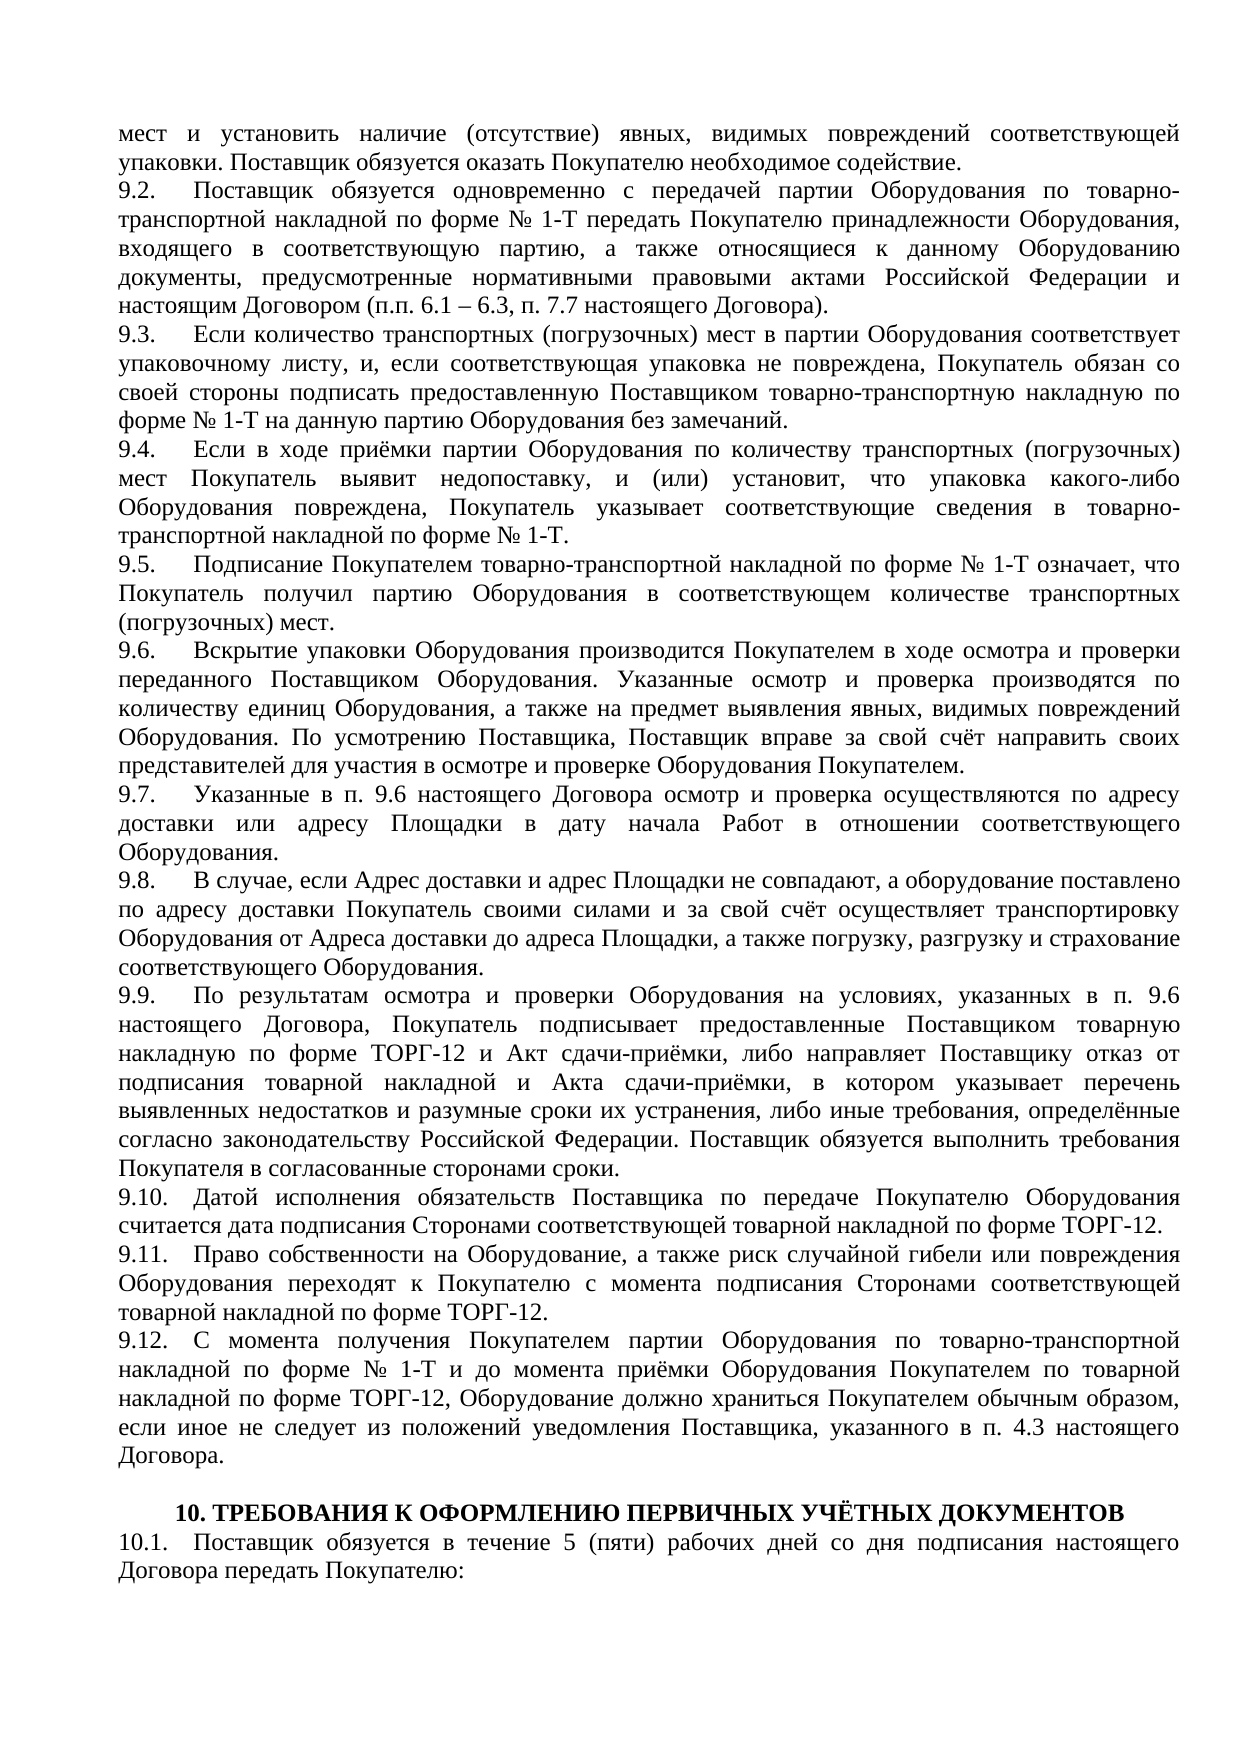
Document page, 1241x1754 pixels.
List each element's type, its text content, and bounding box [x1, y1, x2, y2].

list Право собственности на Оборудование, а также риск случайной гибели или повреждения Оборудования переходят к Покупателю с момента подписания Сторонами соответствующей товарной накладной по форме ТОРГ-12. [118, 1239, 1181, 1326]
list Указанные в п. 9.6 настоящего Договора осмотр и проверка осуществляются по адресу доставки или адресу Площадки в дату начала Работ в отношении соответствующего Оборудования. [118, 779, 1181, 866]
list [118, 118, 1181, 176]
list В случае, если Адрес доставки и адрес Площадки не совпадают, а оборудование поставлено по адресу доставки Покупатель своими силами и за свой счёт осуществляет транспортировку Оборудования от Адреса доставки до адреса Площадки, а также погрузку, разгрузку и страхование соответствующего Оборудования. [118, 866, 1181, 981]
list Если в ходе приёмки партии Оборудования по количеству транспортных (погрузочных) мест Покупатель выявит недопоставку, и (или) установит, что упаковка какого-либо Оборудования повреждена, Покупатель указывает соответствующие сведения в товарно-транспортной накладной по форме № 1-Т. [118, 434, 1181, 549]
list Поставщик обязуется в течение 5 (пяти) рабочих дней со дня подписания настоящего Договора передать Покупателю: [118, 1527, 1181, 1584]
list Если количество транспортных (погрузочных) мест в партии Оборудования соответствует упаковочному листу, и, если соответствующая упаковка не повреждена, Покупатель обязан со своей стороны подписать предоставленную Поставщиком товарно-транспортную накладную по форме № 1-Т на данную партию Оборудования без замечаний. [118, 319, 1181, 434]
list Подписание Покупателем товарно-транспортной накладной по форме № 1-Т означает, что Покупатель получил партию Оборудования в соответствующем количестве транспортных (погрузочных) мест. [118, 549, 1181, 636]
list С момента получения Покупателем партии Оборудования по товарно-транспортной накладной по форме № 1-Т и до момента приёмки Оборудования Покупателем по товарной накладной по форме ТОРГ-12, Оборудование должно храниться Покупателем обычным образом, если иное не следует из положений уведомления Поставщика, указанного в п. 4.3 настоящего Договора. [118, 1326, 1181, 1469]
list Датой исполнения обязательств Поставщика по передаче Покупателю Оборудования считается дата подписания Сторонами соответствующей товарной накладной по форме ТОРГ-12. [118, 1182, 1181, 1239]
list ТРЕБОВАНИЯ К ОФОРМЛЕНИЮ ПЕРВИЧНЫХ УЧЁТНЫХ ДОКУМЕНТОВ [118, 1498, 1181, 1527]
list Поставщик обязуется одновременно с передачей партии Оборудования по товарно-транспортной накладной по форме № 1-Т передать Покупателю принадлежности Оборудования, входящего в соответствующую партию, а также относящиеся к данному Оборудованию документы, предусмотренные нормативными правовыми актами Российской Федерации и настоящим Договором (п.п. 6.1 – 6.3, п. 7.7 настоящего Договора). [118, 176, 1181, 319]
list По результатам осмотра и проверки Оборудования на условиях, указанных в п. 9.6 настоящего Договора, Покупатель подписывает предоставленные Поставщиком товарную накладную по форме ТОРГ-12 и Акт сдачи-приёмки, либо направляет Поставщику отказ от подписания товарной накладной и Акта сдачи-приёмки, в котором указывает перечень выявленных недостатков и разумные сроки их устранения, либо иные требования, определённые согласно законодательству Российской Федерации. Поставщик обязуется выполнить требования Покупателя в согласованные сторонами сроки. [118, 981, 1181, 1182]
list Вскрытие упаковки Оборудования производится Покупателем в ходе осмотра и проверки переданного Поставщиком Оборудования. Указанные осмотр и проверка производятся по количеству единиц Оборудования, а также на предмет выявления явных, видимых повреждений Оборудования. По усмотрению Поставщика, Поставщик вправе за свой счёт направить своих представителей для участия в осмотре и проверке Оборудования Покупателем. [118, 636, 1181, 779]
